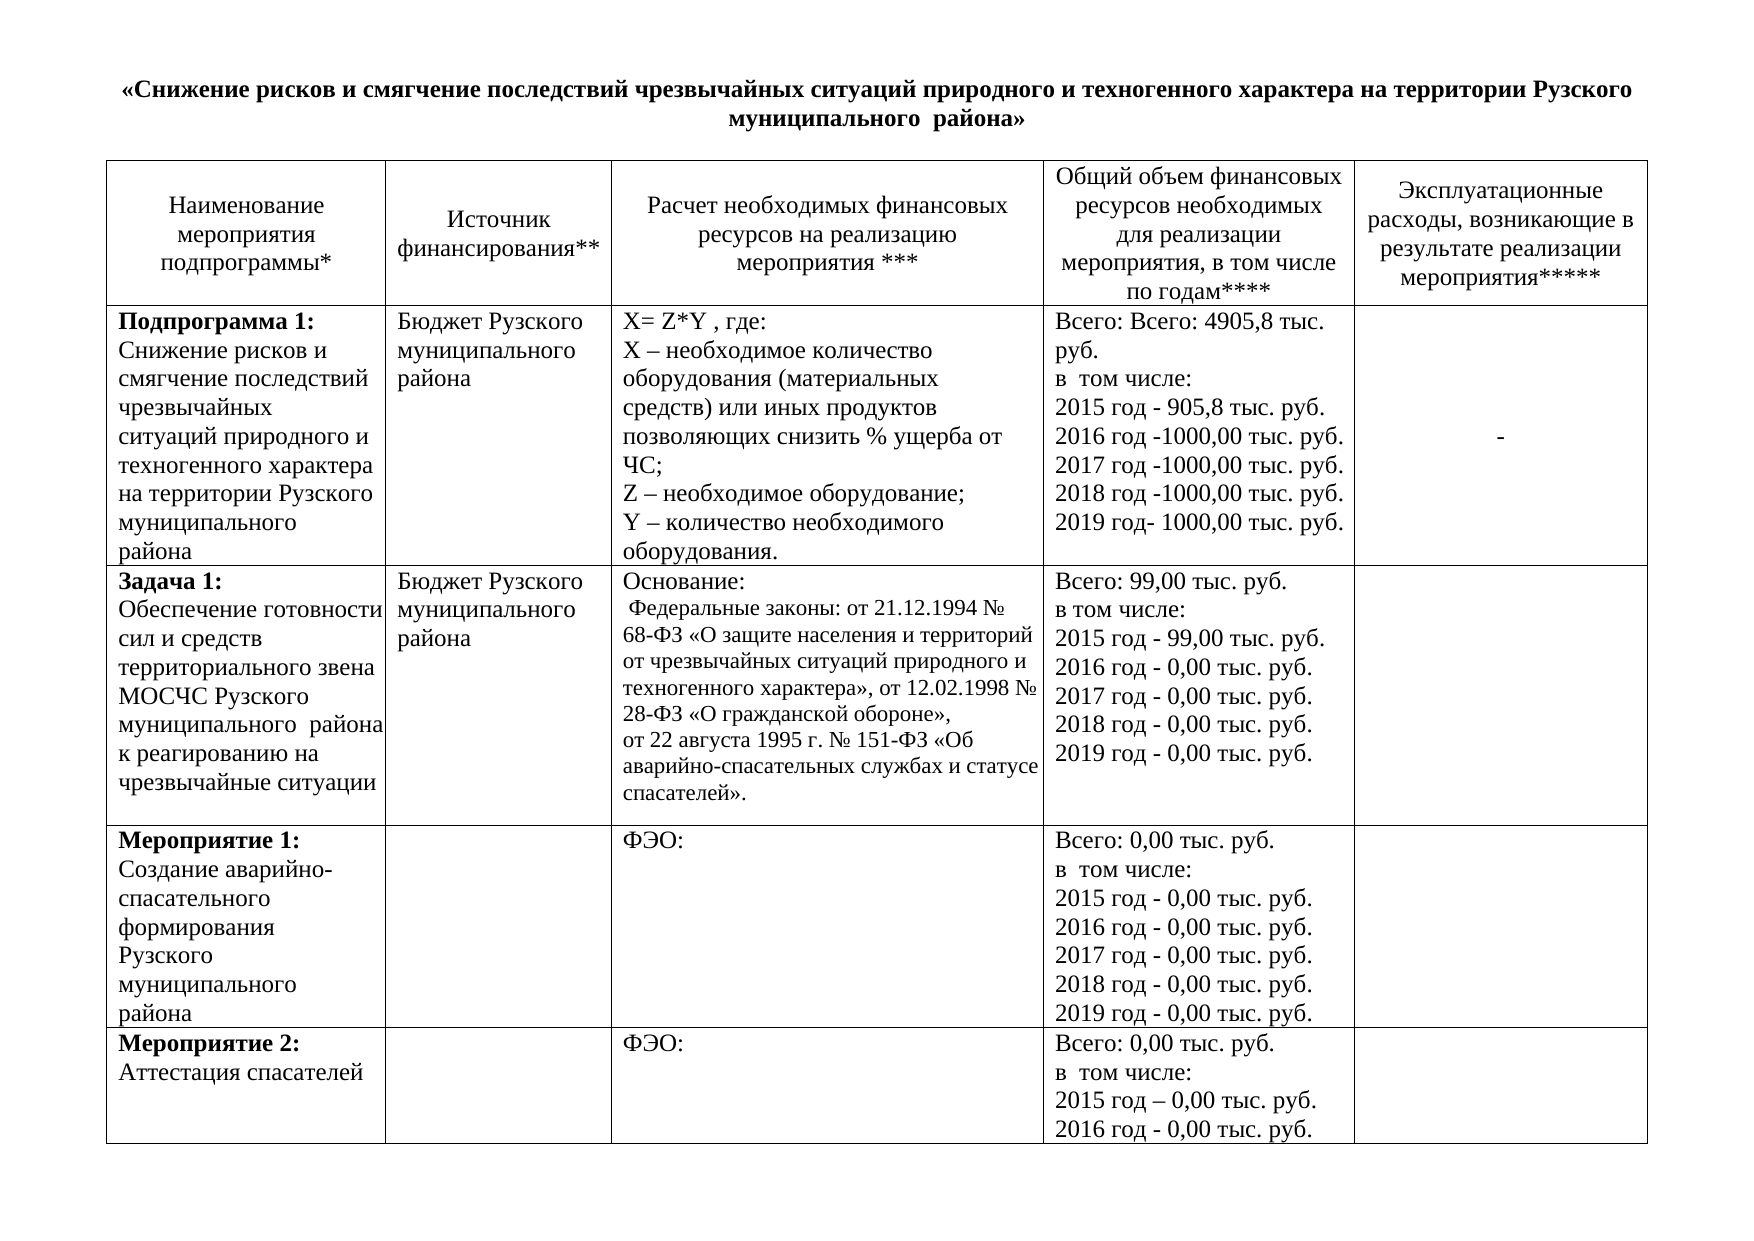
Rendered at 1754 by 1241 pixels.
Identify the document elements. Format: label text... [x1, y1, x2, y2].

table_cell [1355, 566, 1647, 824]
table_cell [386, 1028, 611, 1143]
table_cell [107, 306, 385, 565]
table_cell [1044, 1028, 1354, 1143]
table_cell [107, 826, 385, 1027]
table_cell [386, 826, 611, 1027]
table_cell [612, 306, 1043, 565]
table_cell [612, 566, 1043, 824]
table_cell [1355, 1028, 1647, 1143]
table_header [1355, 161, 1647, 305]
text «Снижение рисков и смягчение последствий чрезвычайных ситуаций природного и техногенного характера на территории Рузского муниципального района» [118, 74, 1636, 131]
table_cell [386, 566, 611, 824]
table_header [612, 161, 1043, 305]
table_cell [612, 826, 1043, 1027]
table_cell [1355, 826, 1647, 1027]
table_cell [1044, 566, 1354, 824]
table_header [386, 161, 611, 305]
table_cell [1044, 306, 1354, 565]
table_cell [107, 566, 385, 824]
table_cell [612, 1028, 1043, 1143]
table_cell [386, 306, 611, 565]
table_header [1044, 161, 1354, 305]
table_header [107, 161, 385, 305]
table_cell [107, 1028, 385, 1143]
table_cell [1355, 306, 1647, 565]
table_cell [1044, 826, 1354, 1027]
